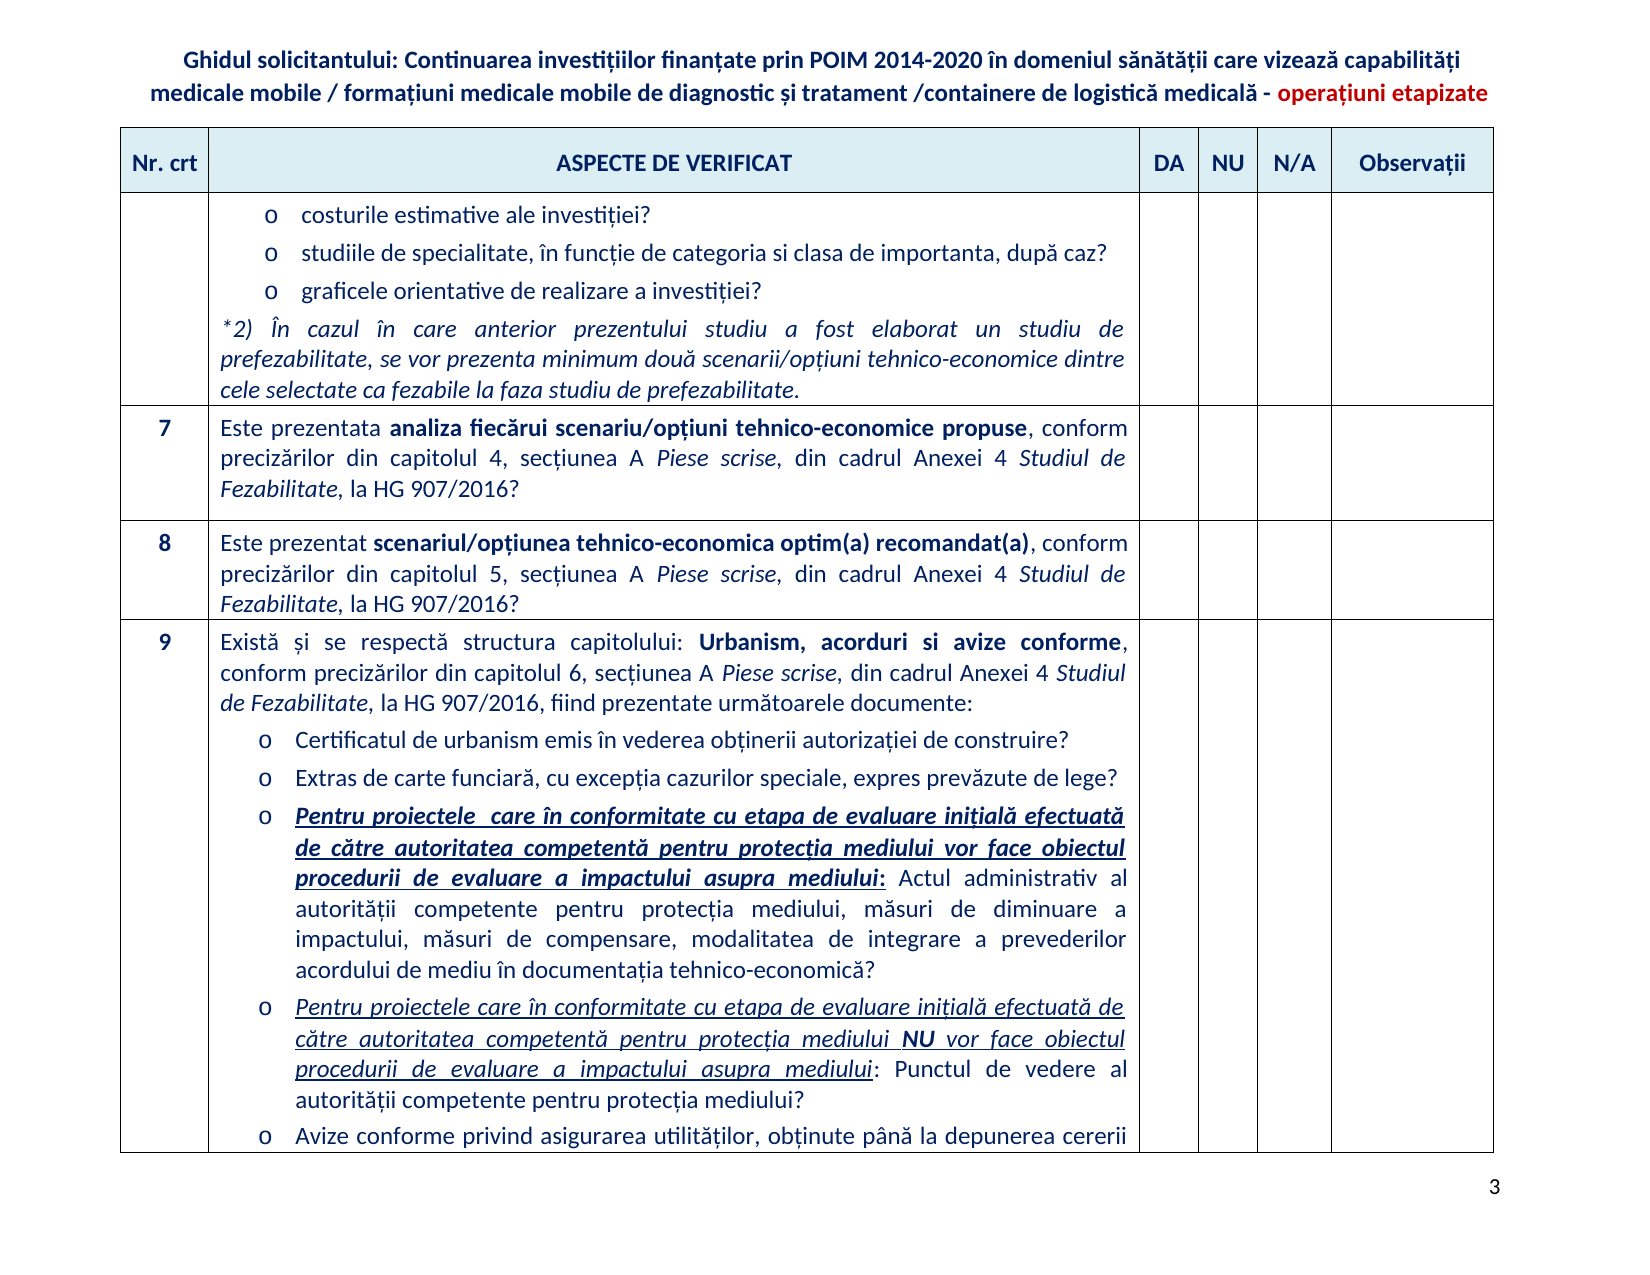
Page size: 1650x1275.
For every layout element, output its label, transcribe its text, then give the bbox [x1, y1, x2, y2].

table_cell [1140, 193, 1198, 404]
table_cell [1332, 521, 1493, 619]
table_cell [1258, 521, 1331, 619]
table_cell [1258, 620, 1331, 1152]
table_cell Este prezentat scenariul/opțiunea tehnico-economica optim(a) recomandat(a), conform precizărilor din capitolul 5, secțiunea A Piese scrise, din cadrul Anexei 4 Studiul de Fezabilitate, la HG 907/2016? [209, 521, 1139, 619]
table_cell [1199, 406, 1257, 520]
table_cell [1332, 193, 1493, 404]
table_cell [1332, 406, 1493, 520]
table_cell 7 [121, 406, 208, 520]
table_cell [1258, 193, 1331, 404]
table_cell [209, 620, 1139, 1152]
table_cell [1332, 620, 1493, 1152]
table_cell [209, 193, 1139, 404]
table_header DA [1140, 128, 1198, 192]
table_header N/A [1258, 128, 1331, 192]
table_cell Este prezentata analiza fiecărui scenariu/opțiuni tehnico-economice propuse, conform precizărilor din capitolul 4, secțiunea A Piese scrise, din cadrul Anexei 4 Studiul de Fezabilitate, la HG 907/2016? [209, 406, 1139, 520]
table_header ASPECTE DE VERIFICAT [209, 128, 1139, 192]
table_cell 9 [121, 620, 208, 1152]
table_cell [1199, 193, 1257, 404]
table_cell [1140, 521, 1198, 619]
table_cell [1140, 406, 1198, 520]
table_cell [1199, 521, 1257, 619]
table_cell [1199, 620, 1257, 1152]
table_cell [1140, 620, 1198, 1152]
table_cell 6 [121, 193, 208, 404]
table_cell [1258, 406, 1331, 520]
table_header Observații [1332, 128, 1493, 192]
table_header NU [1199, 128, 1257, 192]
table_header Nr. crt [121, 128, 208, 192]
table_cell 8 [121, 521, 208, 619]
